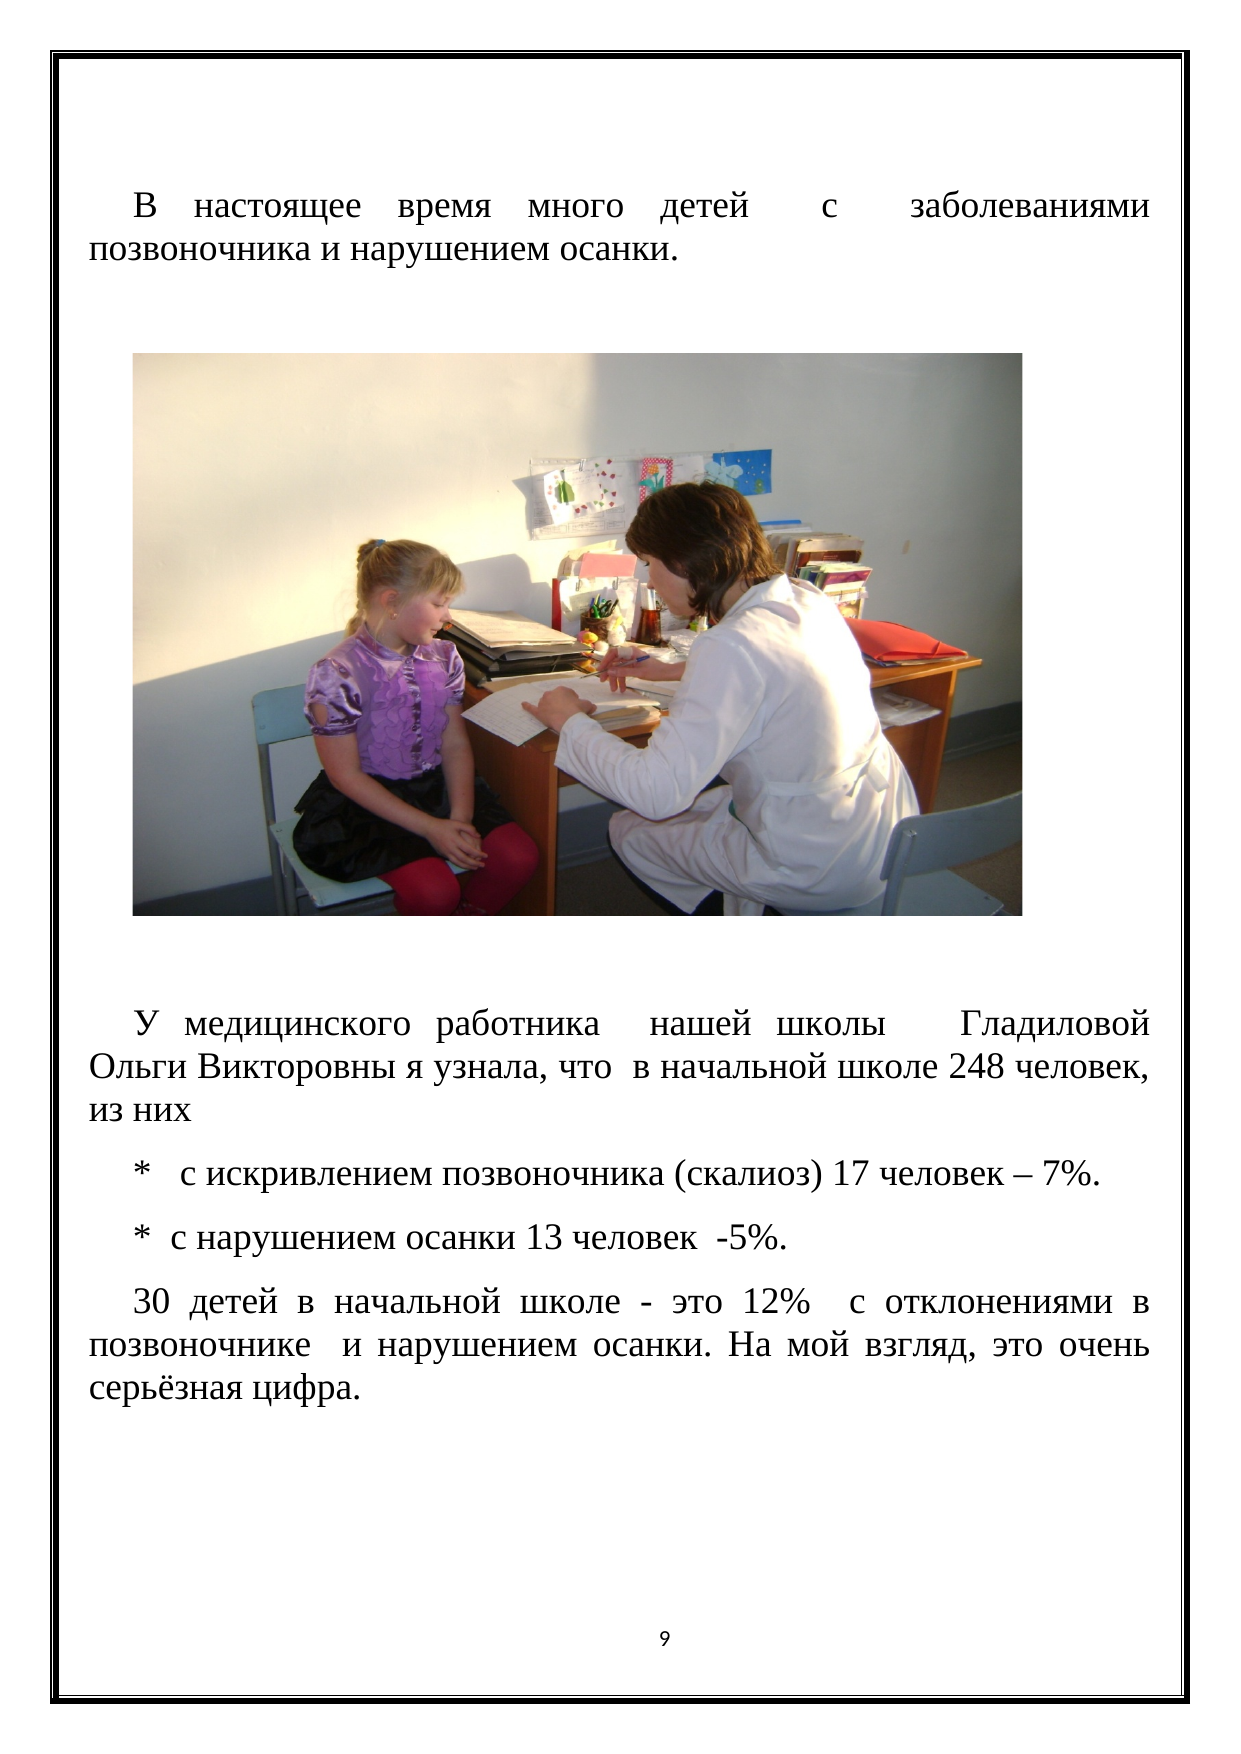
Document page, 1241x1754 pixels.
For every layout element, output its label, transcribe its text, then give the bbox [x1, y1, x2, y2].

text 30 детей в начальной школе - это 12% с отклонениями в позвоночнике и нарушением осанки. На мой взгляд, это очень серьёзная цифра. [88, 1278, 1152, 1407]
text В настоящее время много детей с заболеваниями позвоночника и нарушением осанки. [88, 182, 1152, 268]
picture [132, 353, 1023, 916]
text * с искривлением позвоночника (скалиоз) 17 человек – 7%. [88, 1150, 1152, 1193]
text У медицинского работника нашей школы Гладиловой Ольги Викторовны я узнала, что в начальной школе 248 человек, из них [88, 1000, 1152, 1129]
text * с нарушением осанки 13 человек -5%. [88, 1214, 1152, 1257]
